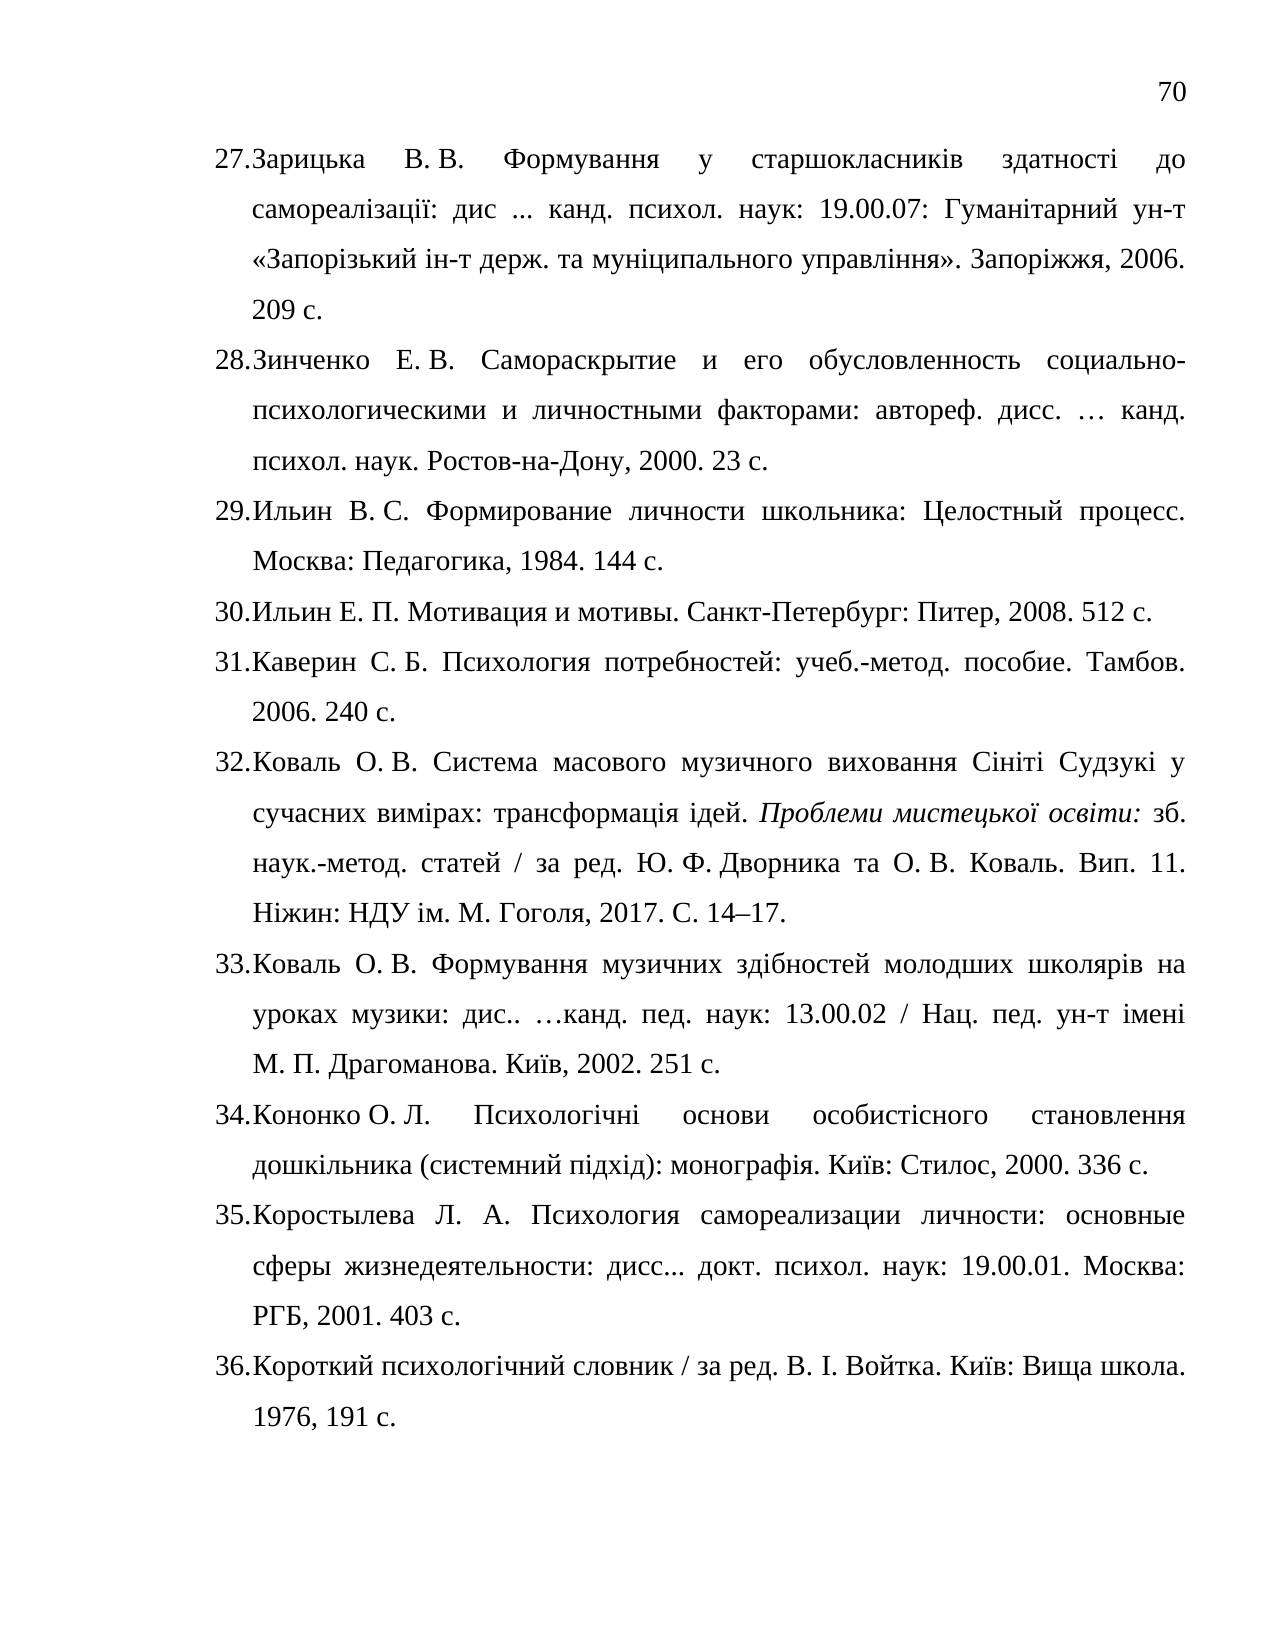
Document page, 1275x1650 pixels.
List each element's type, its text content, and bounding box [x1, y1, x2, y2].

list Кононко О. Л. Психологічні основи особистісного становлення дошкільника (системний підхід): монографія. Київ: Стилос, 2000. 336 с. [215, 1097, 1186, 1181]
list Ильин Е. П. Мотивация и мотивы. Санкт-Петербург: Питер, 2008. 512 с. [214, 594, 1186, 627]
list Коваль О. В. Система масового музичного виховання Сініті Судзукі у сучасних вимірах: трансформація ідей. Проблеми мистецької освіти: зб. наук.-метод. статей / за ред. Ю. Ф. Дворника та О. В. Коваль. Вип. 11. Ніжин: НДУ ім. М. Гоголя, 2017. С. 14–17. [215, 744, 1186, 929]
list Ильин В. С. Формирование личности школьника: Целостный процесс. Москва: Педагогика, 1984. 144 с. [215, 493, 1186, 577]
list Зинченко Е. В. Самораскрытие и его обусловленность социально-психологическими и личностными факторами: автореф. дисс. … канд. психол. наук. Ростов-на-Дону, 2000. 23 с. [215, 342, 1186, 476]
list Коваль О. В. Формування музичних здібностей молодших школярів на уроках музики: дис.. …канд. пед. наук: 13.00.02 / Нац. пед. ун-т імені М. П. Драгоманова. Київ, 2002. 251 с. [215, 946, 1186, 1080]
list Короткий психологічний словник / за ред. В. І. Войтка. Київ: Вища школа. 1976, 191 с. [215, 1348, 1186, 1432]
list Зарицька В. В. Формування у старшокласників здатності до самореалізації: дис ... канд. психол. наук: 19.00.07: Гуманітарний ун-т «Запорізький ін-т держ. та муніципального управління». Запоріжжя, 2006. 209 с. [214, 141, 1186, 325]
list Коростылева Л. А. Психология самореализации личности: основные сферы жизнедеятельности: дисс... докт. психол. наук: 19.00.01. Москва: РГБ, 2001. 403 с. [215, 1197, 1186, 1332]
list Каверин С. Б. Психология потребностей: учеб.-метод. пособие. Тамбов. 2006. 240 с. [214, 644, 1186, 728]
